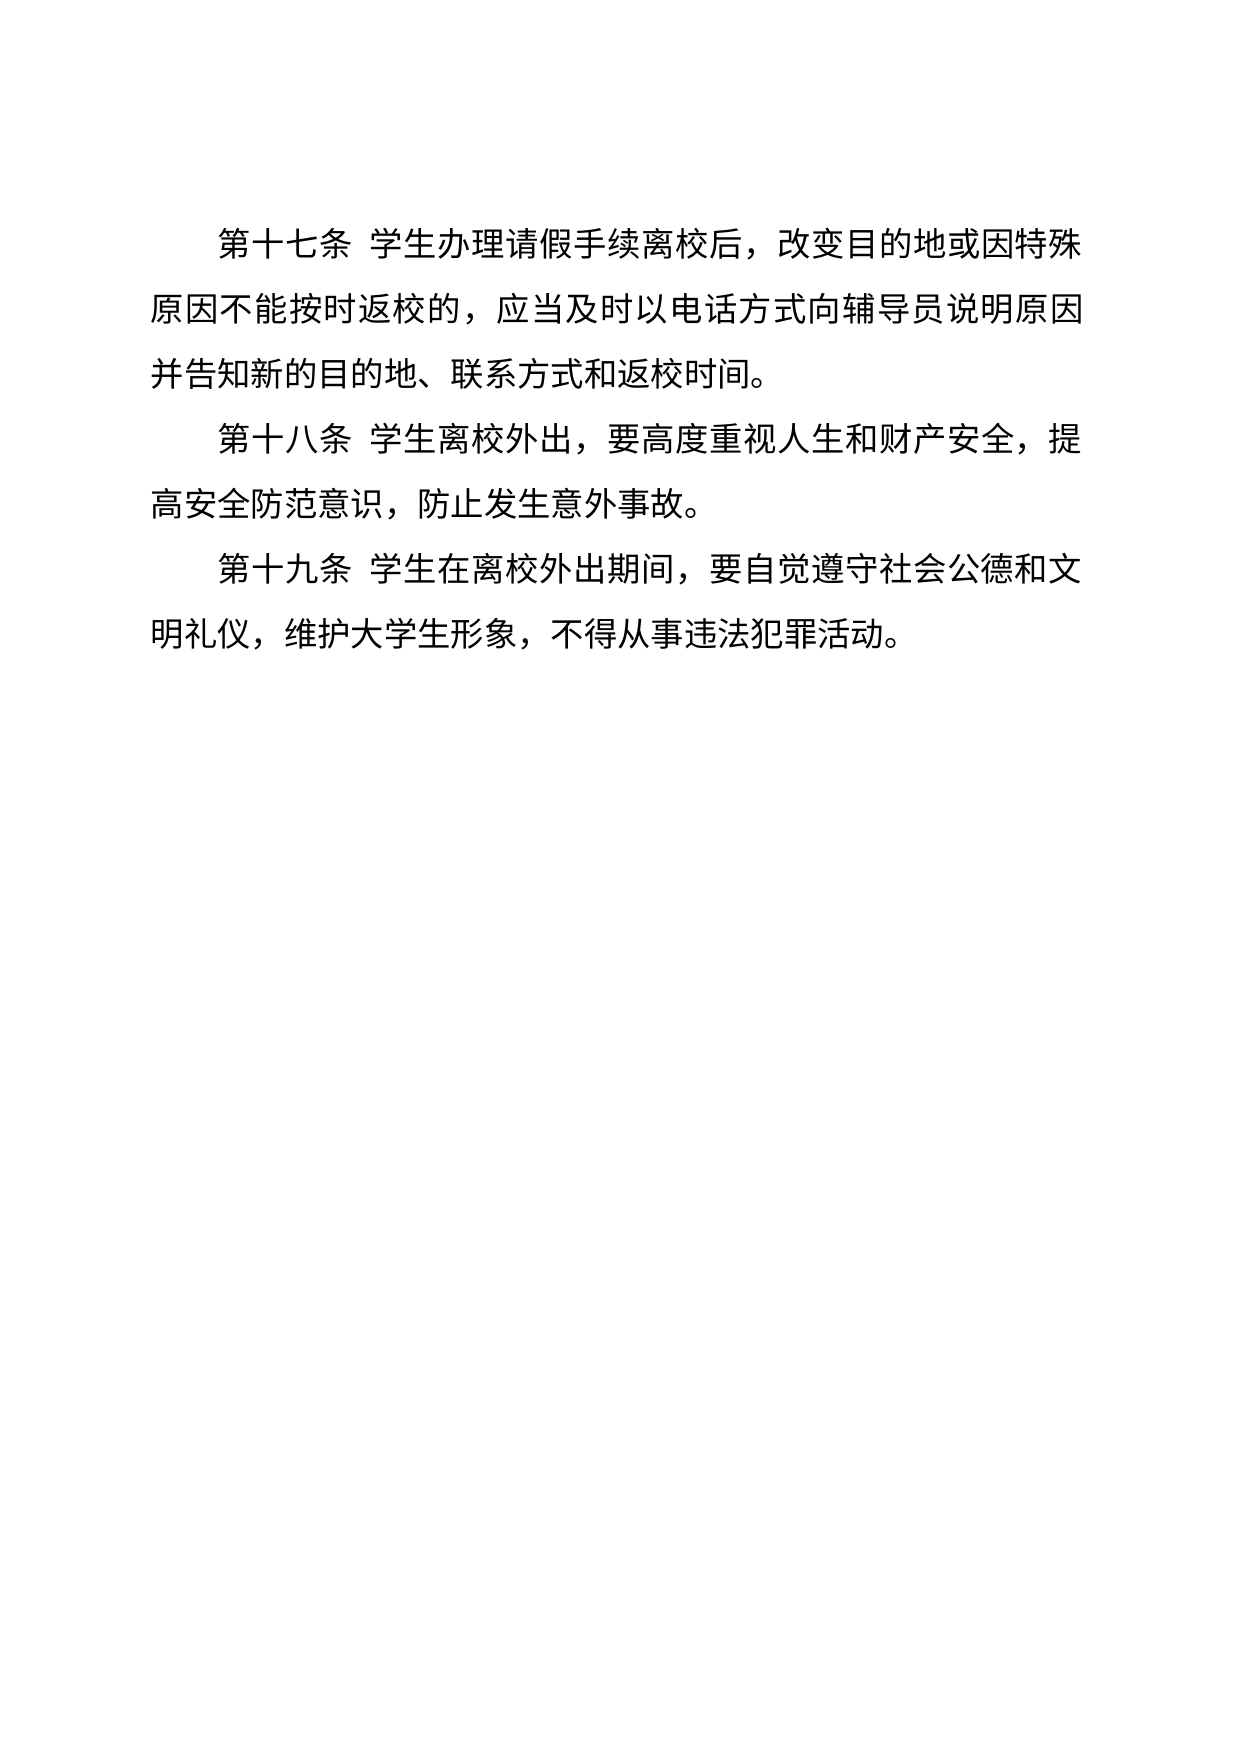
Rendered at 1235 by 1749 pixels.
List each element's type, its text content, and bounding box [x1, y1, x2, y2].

text 第十七条 学生办理请假手续离校后，改变目的地或因特殊原因不能按时返校的，应当及时以电话方式向辅导员说明原因并告知新的目的地、联系方式和返校时间。 [151, 209, 1084, 404]
text 第十九条 学生在离校外出期间，要自觉遵守社会公德和文明礼仪，维护大学生形象，不得从事违法犯罪活动。 [151, 534, 1084, 664]
text 第十八条 学生离校外出，要高度重视人生和财产安全，提高安全防范意识，防止发生意外事故。 [151, 404, 1084, 534]
